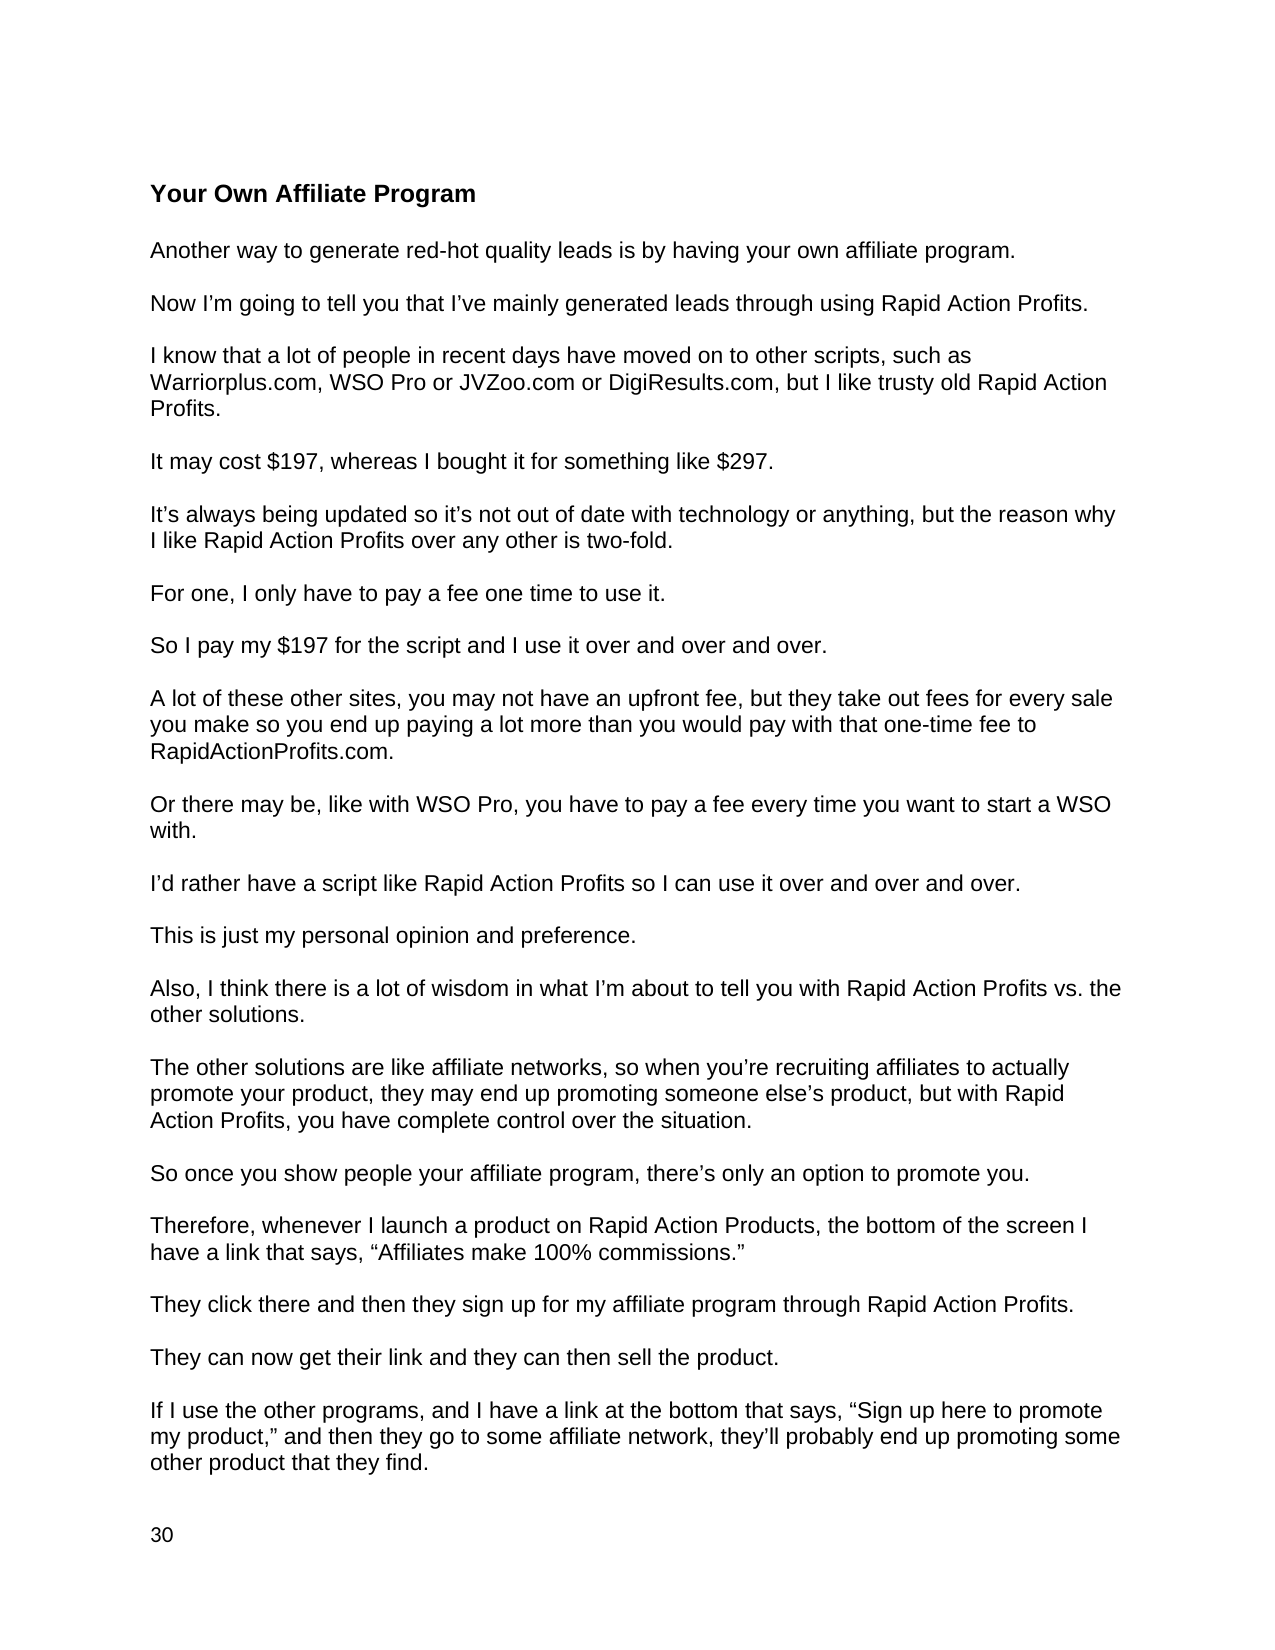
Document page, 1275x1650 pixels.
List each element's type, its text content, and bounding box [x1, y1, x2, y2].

text This is just my personal opinion and preference. [150, 922, 1125, 949]
text For one, I only have to pay a fee one time to use it. [150, 580, 1125, 606]
text It may cost $197, whereas I bought it for something like $297. [150, 448, 1125, 474]
text Another way to generate red-hot quality leads is by having your own affiliate program. [150, 237, 1125, 263]
text If I use the other programs, and I have a link at the bottom that says, “Sign up here to promote my product,” and then they go to some affiliate network, they’ll probably end up promoting some other product that they find. [150, 1397, 1125, 1476]
text The other solutions are like affiliate networks, so when you’re recruiting affiliates to actually promote your product, they may end up promoting someone else’s product, but with Rapid Action Profits, you have complete control over the situation. [150, 1054, 1125, 1133]
text So I pay my $197 for the script and I use it over and over and over. [150, 632, 1125, 659]
text They can now get their link and they can then sell the product. [150, 1344, 1125, 1370]
text It’s always being updated so it’s not out of date with technology or anything, but the reason why I like Rapid Action Profits over any other is two-fold. [150, 501, 1125, 553]
text Now I’m going to tell you that I’ve mainly generated leads through using Rapid Action Profits. [150, 290, 1125, 316]
text They click there and then they sign up for my affiliate program through Rapid Action Profits. [150, 1291, 1125, 1318]
text Or there may be, like with WSO Pro, you have to pay a fee every time you want to start a WSO with. [150, 791, 1125, 843]
text I know that a lot of people in recent days have moved on to other scripts, such as Warriorplus.com, WSO Pro or JVZoo.com or DigiResults.com, but I like trusty old Rapid Action Profits. [150, 342, 1125, 422]
text Also, I think there is a lot of wisdom in what I’m about to tell you with Rapid Action Profits vs. the other solutions. [150, 975, 1125, 1028]
text I’d rather have a script like Rapid Action Profits so I can use it over and over and over. [150, 869, 1125, 896]
subtitle Your Own Affiliate Program [150, 179, 1125, 208]
text So once you show people your affiliate program, there’s only an option to promote you. [150, 1159, 1125, 1186]
text A lot of these other sites, you may not have an upfront fee, but they take out fees for every sale you make so you end up paying a lot more than you would pay with that one-time fee to RapidActionProfits.com. [150, 685, 1125, 764]
text Therefore, whenever I launch a product on Rapid Action Products, the bottom of the screen I have a link that says, “Affiliates make 100% commissions.” [150, 1212, 1125, 1265]
